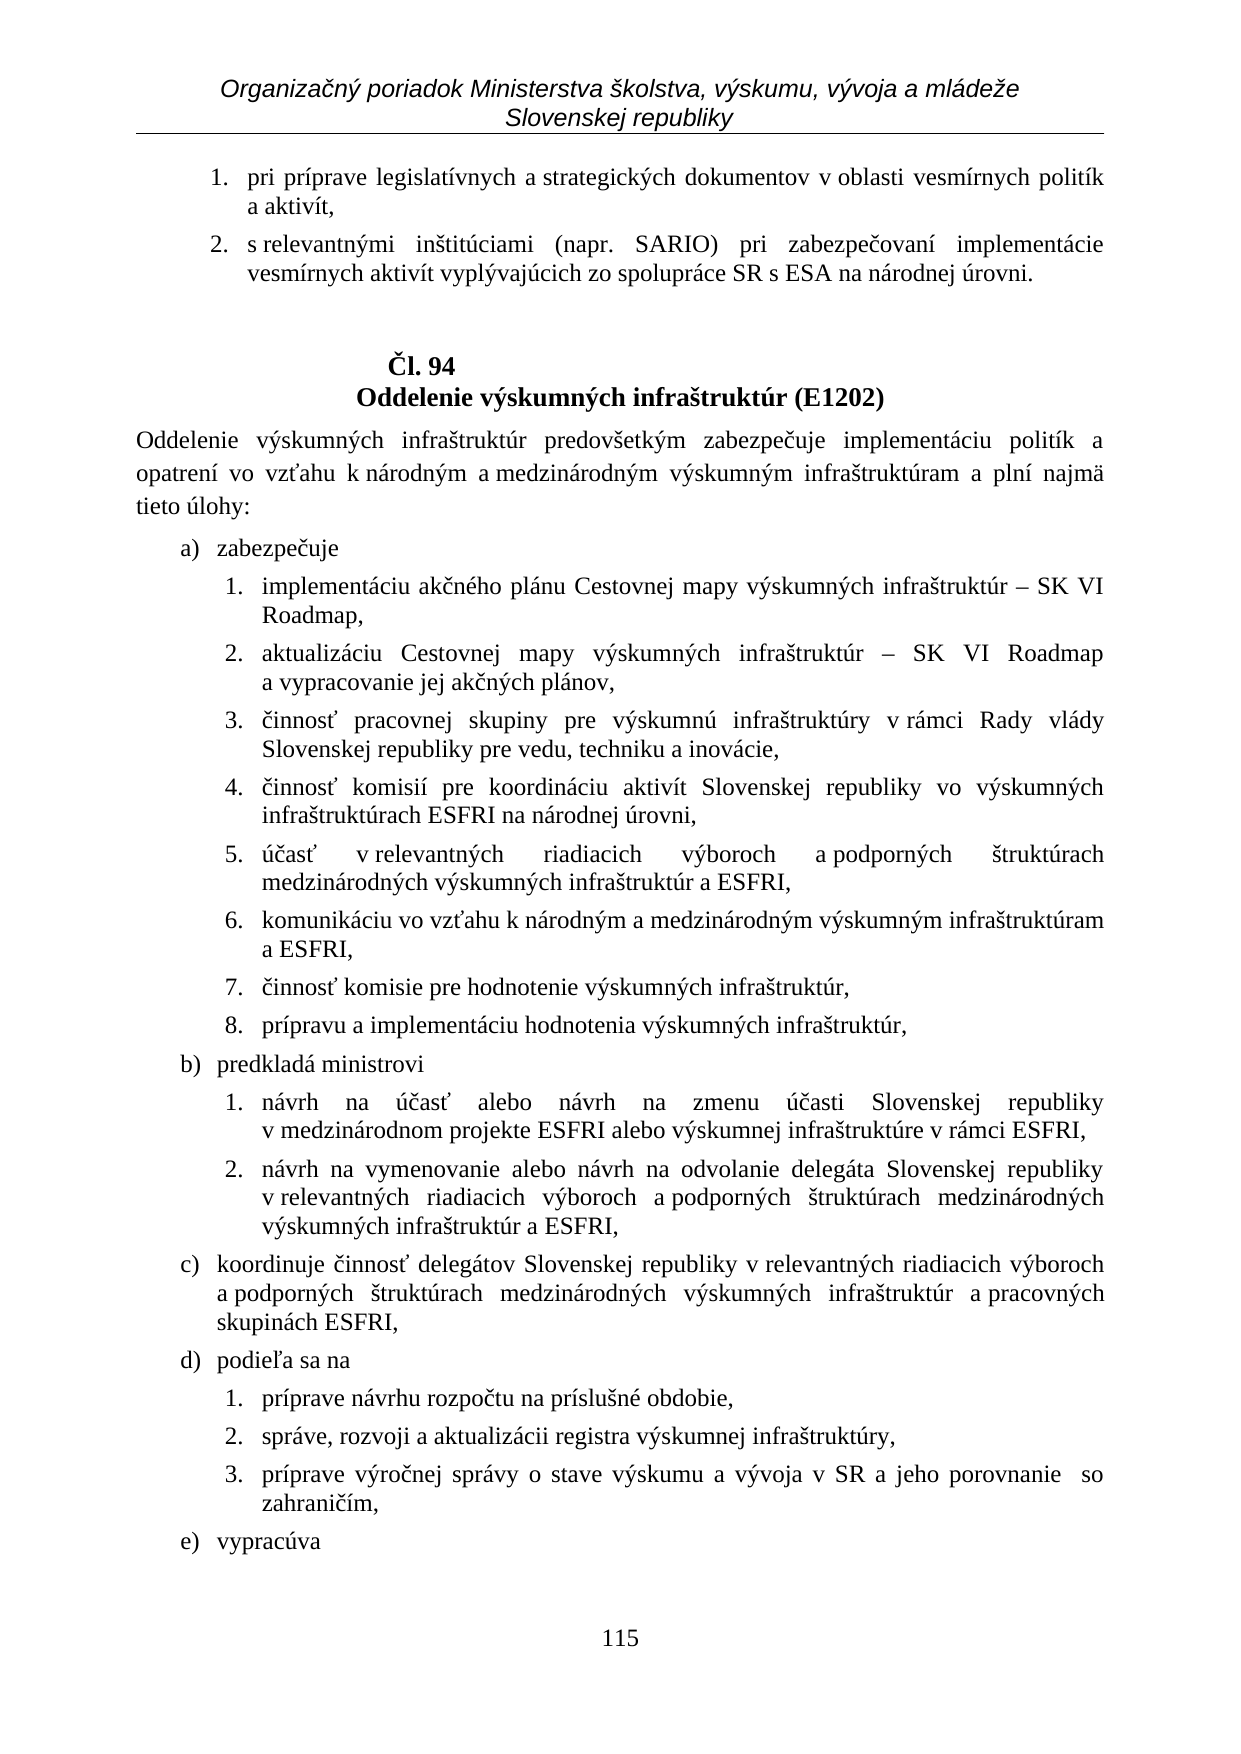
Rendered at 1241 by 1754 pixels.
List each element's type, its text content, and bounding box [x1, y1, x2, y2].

list podieľa sa na [180, 1345, 1104, 1374]
list s relevantnými inštitúciami (napr. SARIO) pri zabezpečovaní implementácie vesmírnych aktivít vyplývajúcich zo spolupráce SR s ESA na národnej úrovni. [210, 229, 1104, 287]
list prípravu a implementáciu hodnotenia výskumných infraštruktúr, [224, 1011, 1104, 1039]
text Oddelenie výskumných infraštruktúr predovšetkým zabezpečuje implementáciu politík a opatrení vo vzťahu k národným a medzinárodným výskumným infraštruktúram a plní najmä tieto úlohy: [136, 425, 1104, 519]
list návrh na vymenovanie alebo návrh na odvolanie delegáta Slovenskej republiky v relevantných riadiacich výboroch a podporných štruktúrach medzinárodných výskumných infraštruktúr a ESFRI, [224, 1154, 1104, 1240]
list koordinuje činnosť delegátov Slovenskej republiky v relevantných riadiacich výboroch a podporných štruktúrach medzinárodných výskumných infraštruktúr a pracovných skupinách ESFRI, [180, 1249, 1104, 1336]
list účasť v relevantných riadiacich výboroch a podporných štruktúrach medzinárodných výskumných infraštruktúr a ESFRI, [224, 839, 1104, 896]
list činnosť pracovnej skupiny pre výskumnú infraštruktúry v rámci Rady vlády Slovenskej republiky pre vedu, techniku a inovácie, [224, 705, 1104, 762]
list správe, rozvoji a aktualizácii registra výskumnej infraštruktúry, [224, 1421, 1104, 1450]
list aktualizáciu Cestovnej mapy výskumných infraštruktúr – SK VI Roadmap a vypracovanie jej akčných plánov, [224, 638, 1104, 696]
list komunikáciu vo vzťahu k národným a medzinárodným výskumným infraštruktúram a ESFRI, [224, 906, 1104, 963]
list činnosť komisií pre koordináciu aktivít Slovenskej republiky vo výskumných infraštruktúrach ESFRI na národnej úrovni, [224, 772, 1104, 829]
list zabezpečuje [180, 533, 1104, 562]
list predkladá ministrovi [180, 1049, 1104, 1077]
subtitle Oddelenie výskumných infraštruktúr (E1202) [136, 350, 1104, 412]
list príprave výročnej správy o stave výskumu a vývoja v SR a jeho porovnanie so zahraničím, [224, 1459, 1104, 1517]
list činnosť komisie pre hodnotenie výskumných infraštruktúr, [224, 972, 1104, 1001]
list implementáciu akčného plánu Cestovnej mapy výskumných infraštruktúr – SK VI Roadmap, [224, 571, 1104, 629]
list pri príprave legislatívnych a strategických dokumentov v oblasti vesmírnych politík a aktivít, [210, 162, 1104, 220]
list vypracúva [180, 1526, 1104, 1555]
list príprave návrhu rozpočtu na príslušné obdobie, [224, 1383, 1104, 1412]
list návrh na účasť alebo návrh na zmenu účasti Slovenskej republiky v medzinárodnom projekte ESFRI alebo výskumnej infraštruktúre v rámci ESFRI, [224, 1087, 1104, 1144]
